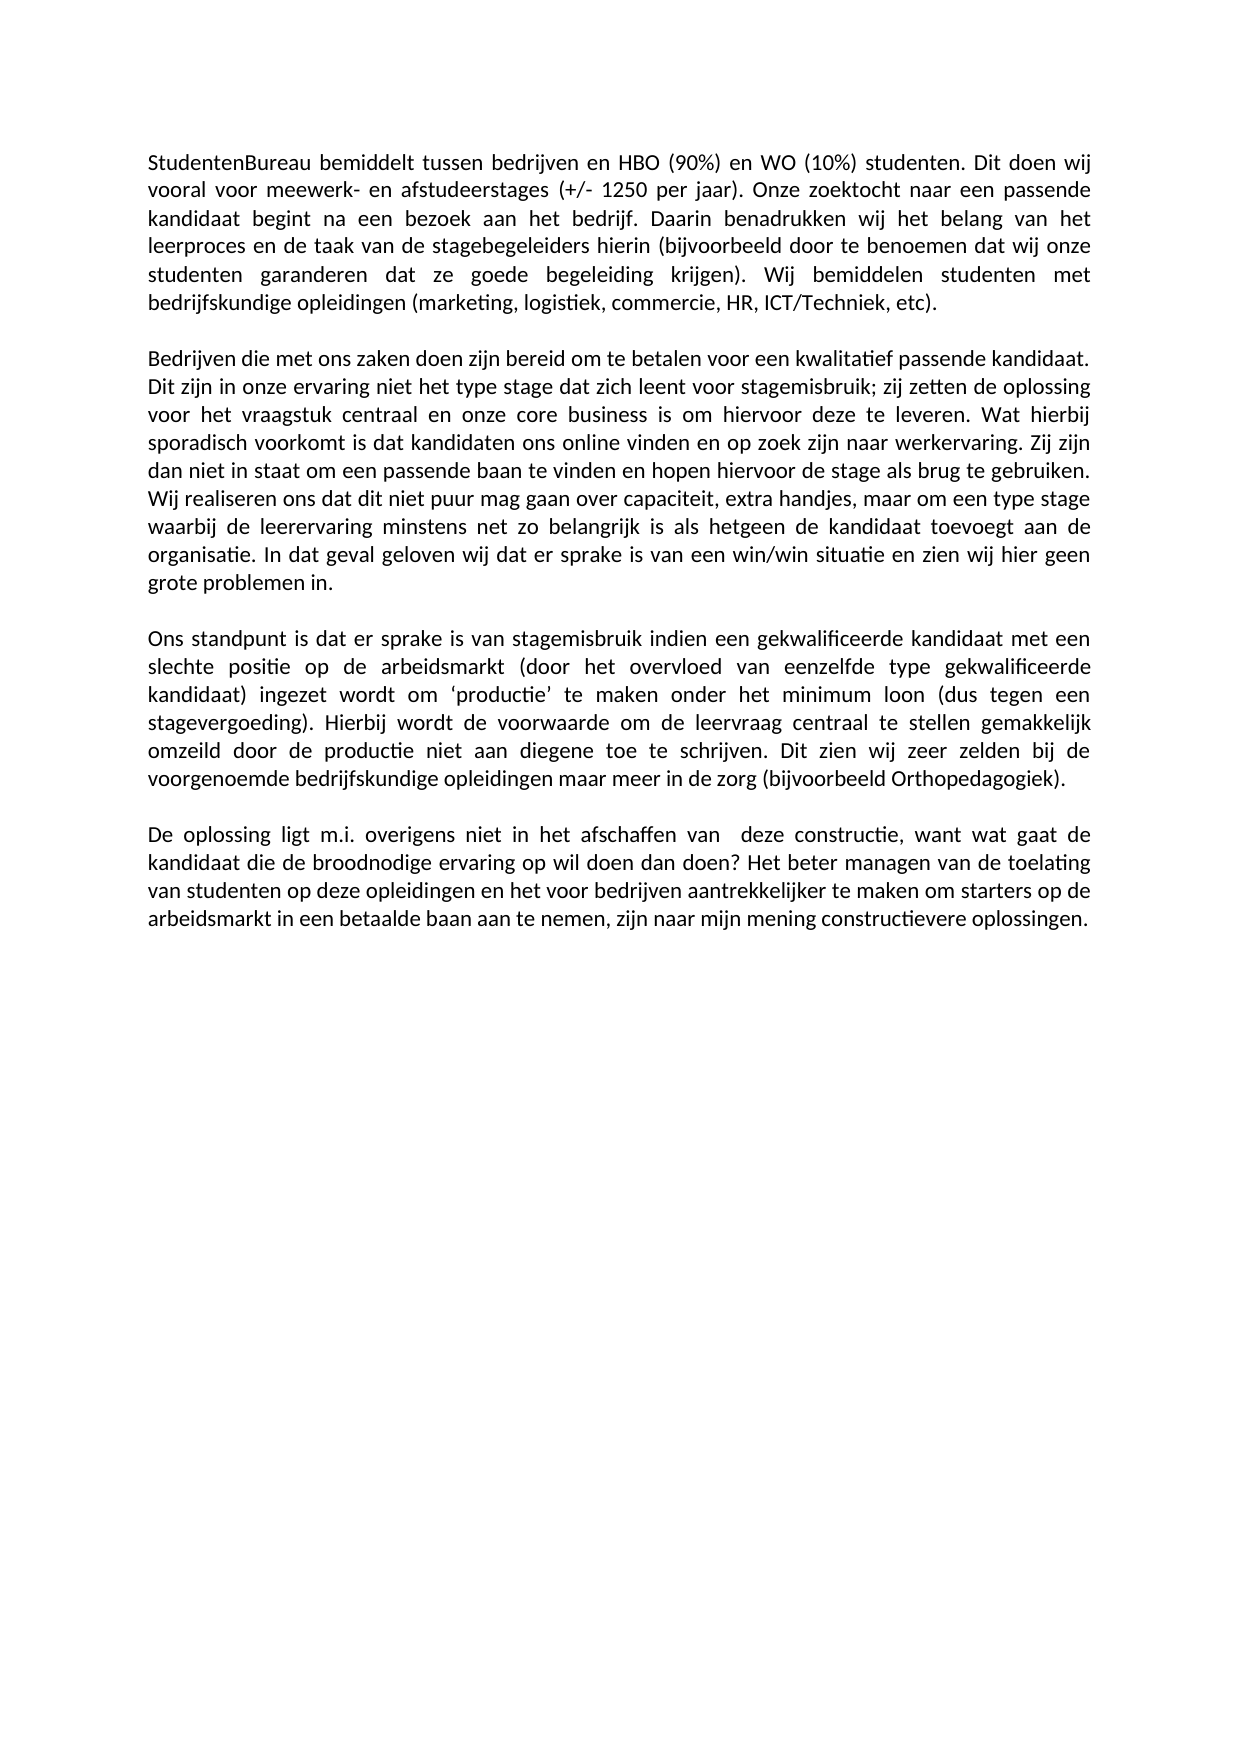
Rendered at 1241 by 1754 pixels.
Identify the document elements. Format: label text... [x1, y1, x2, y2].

text Ons standpunt is dat er sprake is van stagemisbruik indien een gekwalificeerde kandidaat met een slechte positie op de arbeidsmarkt (door het overvloed van eenzelfde type gekwalificeerde kandidaat) ingezet wordt om ‘productie’ te maken onder het minimum loon (dus tegen een stagevergoeding). Hierbij wordt de voorwaarde om de leervraag centraal te stellen gemakkelijk omzeild door de productie niet aan diegene toe te schrijven. Dit zien wij zeer zelden bij de voorgenoemde bedrijfskundige opleidingen maar meer in de zorg (bijvoorbeeld Orthopedagogiek). [148, 624, 1093, 792]
text De oplossing ligt m.i. overigens niet in het afschaffen van deze constructie, want wat gaat de kandidaat die de broodnodige ervaring op wil doen dan doen? Het beter managen van de toelating van studenten op deze opleidingen en het voor bedrijven aantrekkelijker te maken om starters op de arbeidsmarkt in een betaalde baan aan te nemen, zijn naar mijn mening constructievere oplossingen. [148, 820, 1093, 932]
text StudentenBureau bemiddelt tussen bedrijven en HBO (90%) en WO (10%) studenten. Dit doen wij vooral voor meewerk- en afstudeerstages (+/- 1250 per jaar). Onze zoektocht naar een passende kandidaat begint na een bezoek aan het bedrijf. Daarin benadrukken wij het belang van het leerproces en de taak van de stagebegeleiders hierin (bijvoorbeeld door te benoemen dat wij onze studenten garanderen dat ze goede begeleiding krijgen). Wij bemiddelen studenten met bedrijfskundige opleidingen (marketing, logistiek, commercie, HR, ICT/Techniek, etc). [148, 148, 1093, 316]
text Bedrijven die met ons zaken doen zijn bereid om te betalen voor een kwalitatief passende kandidaat. Dit zijn in onze ervaring niet het type stage dat zich leent voor stagemisbruik; zij zetten de oplossing voor het vraagstuk centraal en onze core business is om hiervoor deze te leveren. Wat hierbij sporadisch voorkomt is dat kandidaten ons online vinden en op zoek zijn naar werkervaring. Zij zijn dan niet in staat om een passende baan te vinden en hopen hiervoor de stage als brug te gebruiken. Wij realiseren ons dat dit niet puur mag gaan over capaciteit, extra handjes, maar om een type stage waarbij de leerervaring minstens net zo belangrijk is als hetgeen de kandidaat toevoegt aan de organisatie. In dat geval geloven wij dat er sprake is van een win/win situatie en zien wij hier geen grote problemen in. [148, 344, 1093, 596]
